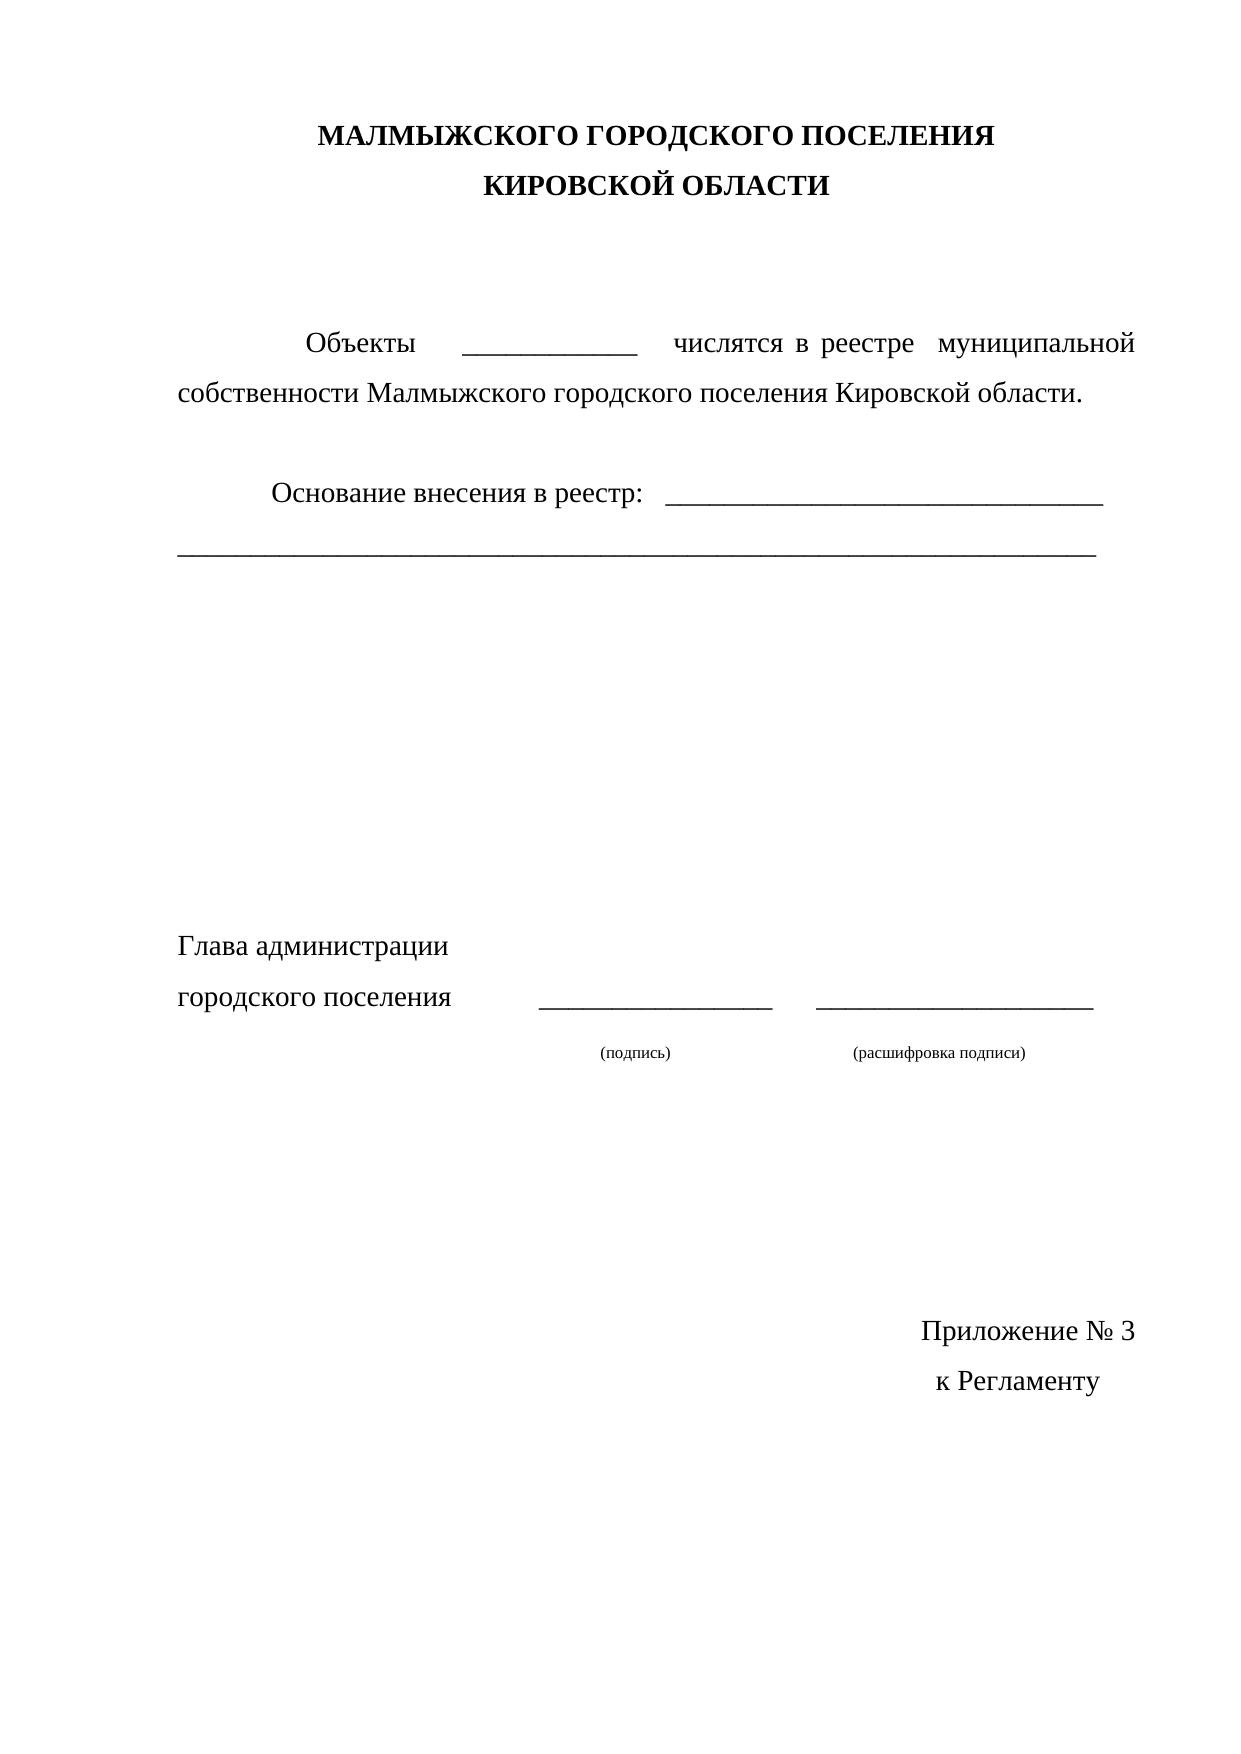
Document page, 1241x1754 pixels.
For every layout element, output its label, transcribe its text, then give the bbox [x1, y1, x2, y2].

text Объекты ____________ числятся в реестре муниципальной собственности Малмыжского городского поселения Кировской области. [177, 325, 1135, 408]
text (подпись) (расшифровка подписи) [177, 1029, 1130, 1063]
text Основание внесения в реестр: ______________________________ [177, 476, 1135, 509]
text к Регламенту [177, 1363, 1135, 1397]
text _______________________________________________________________ [177, 526, 1135, 559]
text КИРОВСКОЙ ОБЛАСТИ [177, 168, 1135, 202]
text МАЛМЫЖСКОГО ГОРОДСКОГО ПОСЕЛЕНИЯ [177, 118, 1135, 152]
text городского поселения ________________ ___________________ [177, 979, 1130, 1012]
text Приложение № 3 [177, 1313, 1135, 1346]
text Глава администрации [177, 928, 1130, 962]
